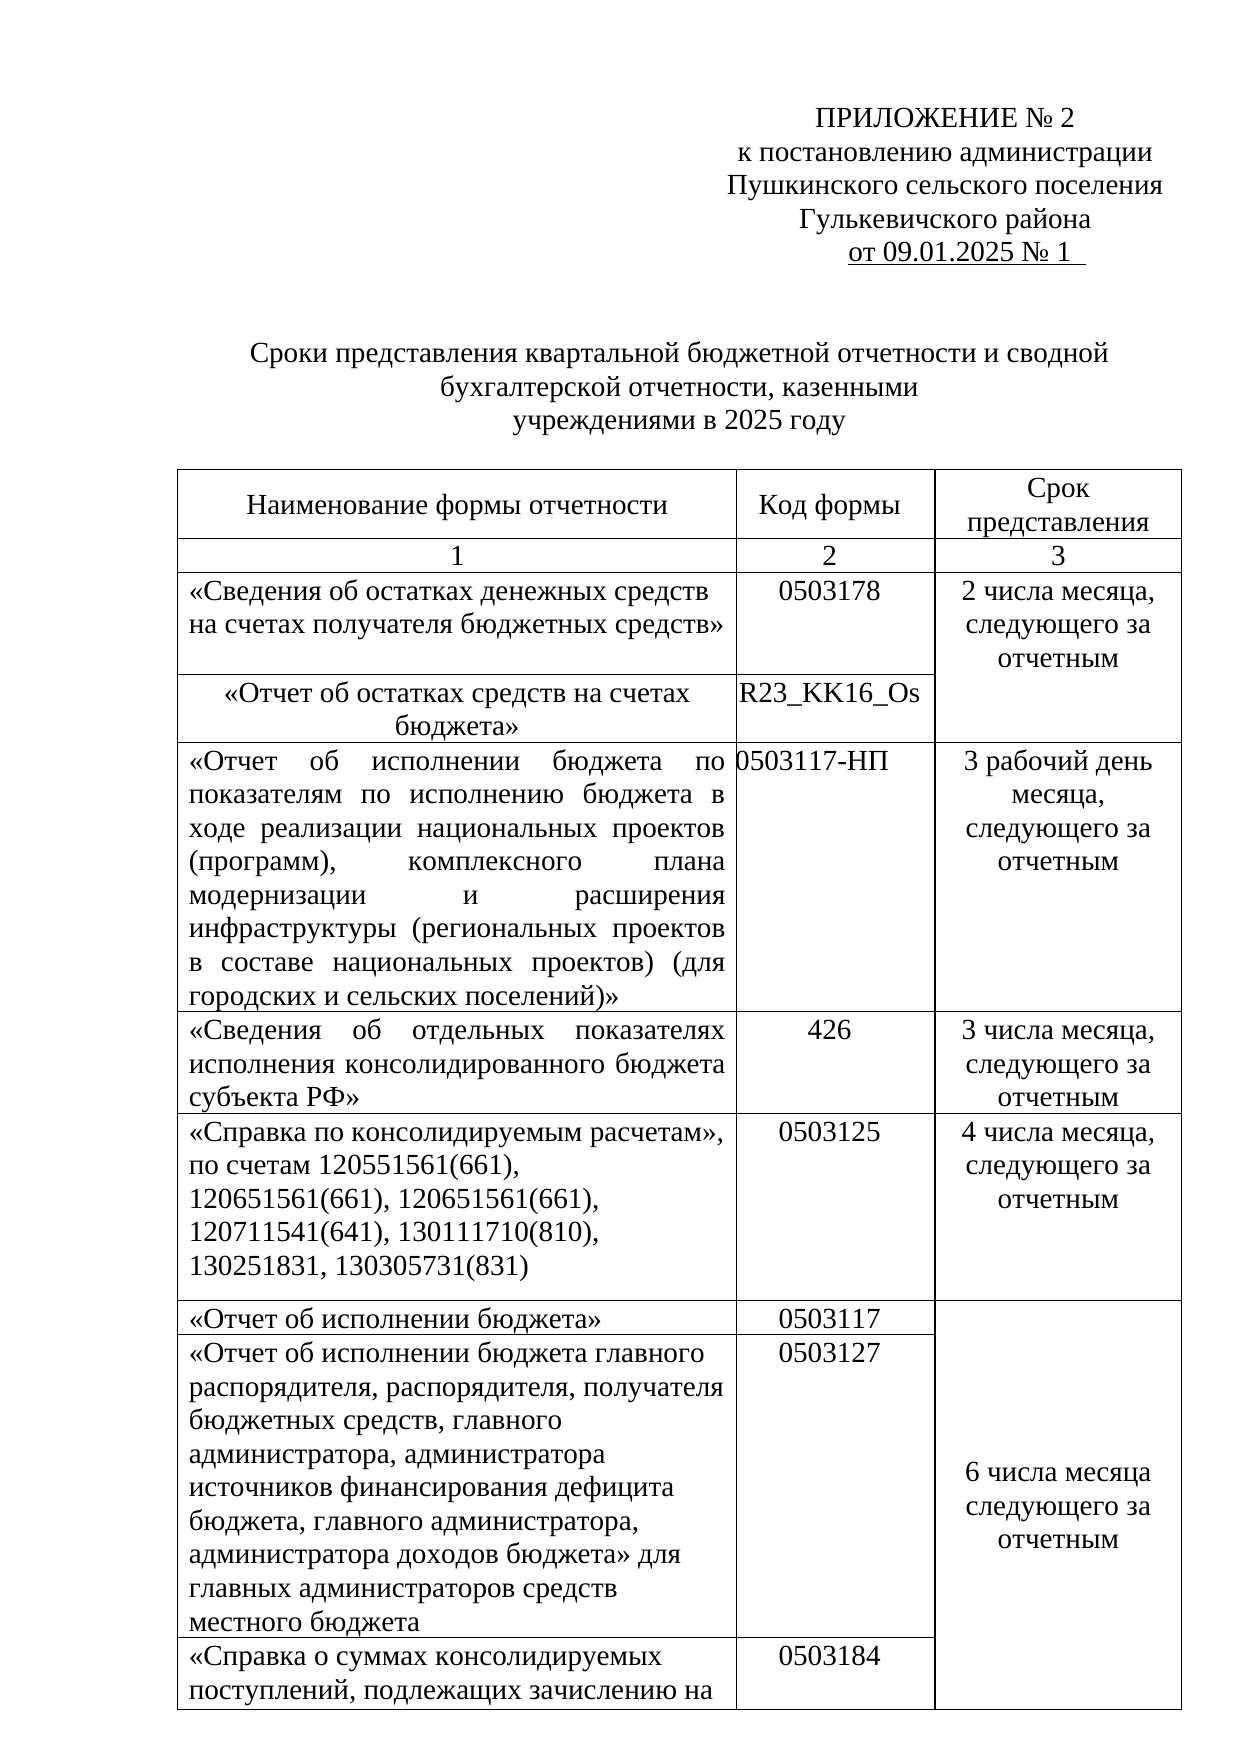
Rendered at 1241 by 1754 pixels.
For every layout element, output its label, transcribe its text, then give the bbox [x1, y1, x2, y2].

text ПРИЛОЖЕНИЕ № 2 [709, 100, 1181, 134]
table_cell «Справка по консолидируемым расчетам», по счетам 120551561(661), 120651561(661), 120651561(661), 120711541(641), 130111710(810), 130251831, 130305731(831) [178, 1114, 736, 1300]
table_cell 4 числа месяца, следующего за отчетным [936, 1114, 1181, 1300]
table_cell 0503178 [737, 573, 934, 674]
table_cell 3 числа месяца, следующего за отчетным [936, 1012, 1181, 1113]
table_cell 3 рабочий день месяца, следующего за отчетным [936, 743, 1181, 1011]
table_cell 3 [936, 539, 1181, 572]
table_cell «Отчет об исполнении бюджета главного распорядителя, распорядителя, получателя бюджетных средств, главного администратора, администратора источников финансирования дефицита бюджета, главного администратора, администратора доходов бюджета» для главных администраторов средств местного бюджета [178, 1335, 736, 1637]
table_cell «Сведения об остатках денежных средств на счетах получателя бюджетных средств» [178, 573, 736, 674]
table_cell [178, 1638, 736, 1708]
table_cell 0503184 [737, 1638, 934, 1708]
table_cell 0503117-НП [737, 743, 934, 1011]
table_cell 0503127 [737, 1335, 934, 1637]
text от 09.01.2025 № 1 [177, 234, 1181, 268]
table_cell 1 [178, 539, 736, 572]
table_header Срок представления [936, 470, 1181, 537]
table_cell 0503117 [737, 1301, 934, 1334]
table_cell 2 [737, 539, 934, 572]
text учреждениями в 2025 году [177, 402, 1181, 436]
table_cell «Отчет об исполнении бюджета» [178, 1301, 736, 1334]
table_cell «Отчет об исполнении бюджета по показателям по исполнению бюджета в ходе реализации национальных проектов (программ), комплексного плана модернизации и расширения инфраструктуры (региональных проектов в составе национальных проектов) (для городских и сельских поселений)» [178, 743, 736, 1011]
text Сроки представления квартальной бюджетной отчетности и сводной бухгалтерской отчетности, казенными [177, 335, 1181, 402]
table_cell R23_KK16_Os [737, 675, 934, 742]
table_cell 0503125 [737, 1114, 934, 1300]
table_cell «Отчет об остатках средств на счетах бюджета» [178, 675, 736, 742]
table_cell 426 [737, 1012, 934, 1113]
table_cell 2 числа месяца, следующего за отчетным [936, 573, 1181, 742]
text к постановлению администрации Пушкинского сельского поселения Гулькевичского района [709, 134, 1181, 234]
table_header Наименование формы отчетности [178, 470, 736, 537]
table_cell «Сведения об отдельных показателях исполнения консолидированного бюджета субъекта РФ» [178, 1012, 736, 1113]
table_cell 6 числа месяца следующего за отчетным [936, 1301, 1181, 1708]
table_header Код формы [737, 470, 934, 537]
